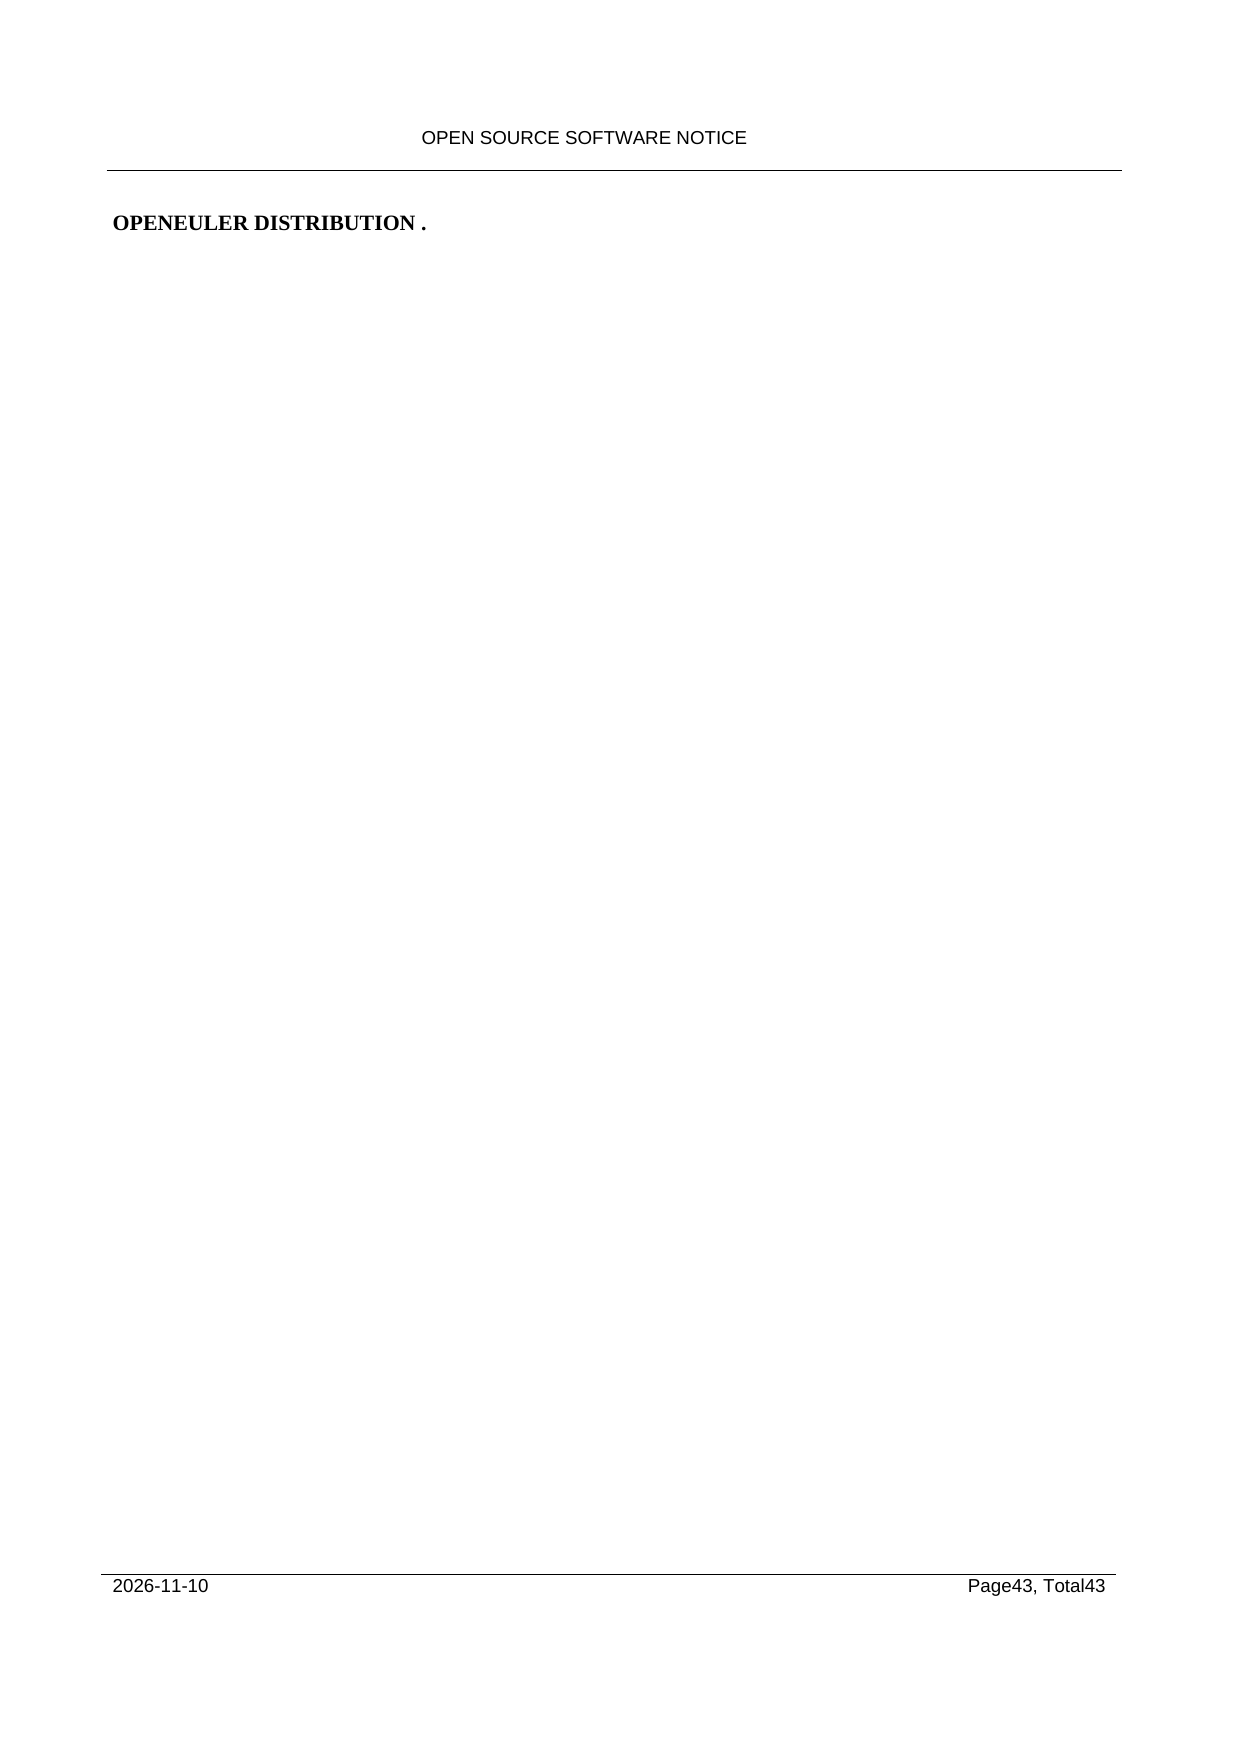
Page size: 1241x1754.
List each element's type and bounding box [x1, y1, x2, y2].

text [112, 206, 1128, 239]
